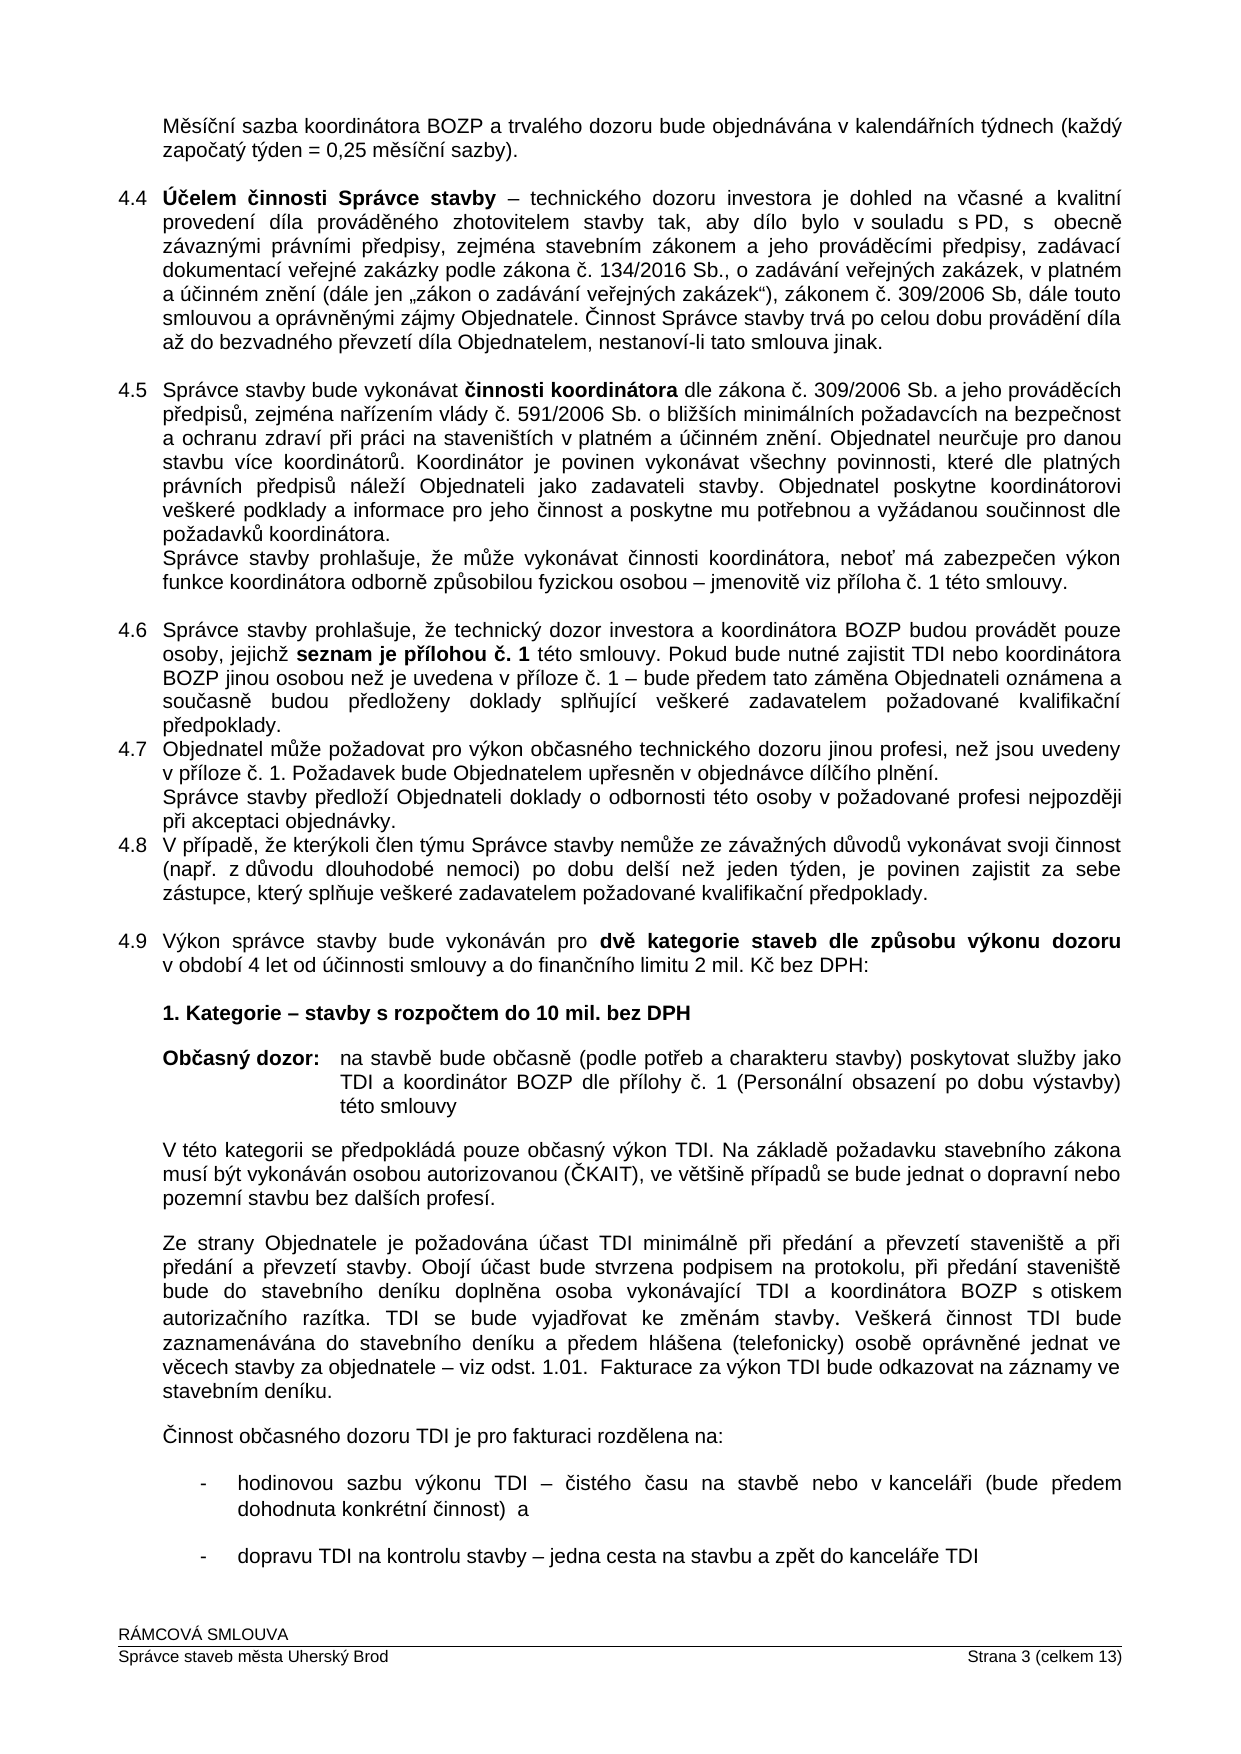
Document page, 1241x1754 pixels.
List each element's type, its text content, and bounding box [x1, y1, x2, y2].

list Účelem činnosti Správce stavby – technického dozoru investora je dohled na včasné a kvalitní provedení díla prováděného zhotovitelem stavby tak, aby dílo bylo v souladu s PD, s obecně závaznými právními předpisy, zejména stavebním zákonem a jeho prováděcími předpisy, zadávací dokumentací veřejné zakázky podle zákona č. 134/2016 Sb., o zadávání veřejných zakázek, v platném a účinném znění (dále jen „zákon o zadávání veřejných zakázek“), zákonem č. 309/2006 Sb, dále touto smlouvou a oprávněnými zájmy Objednatele. Činnost Správce stavby trvá po celou dobu provádění díla až do bezvadného převzetí díla Objednatelem, nestanoví-li tato smlouva jinak. [118, 186, 1122, 354]
text Správce stavby prohlašuje, že může vykonávat činnosti koordinátora, neboť má zabezpečen výkon funkce koordinátora odborně způsobilou fyzickou osobou – jmenovitě viz příloha č. 1 této smlouvy. [162, 546, 1122, 593]
list V případě, že kterýkoli člen týmu Správce stavby nemůže ze závažných důvodů vykonávat svoji činnost (např. z důvodu dlouhodobé nemoci) po dobu delší než jeden týden, je povinen zajistit za sebe zástupce, který splňuje veškeré zadavatelem požadované kvalifikační předpoklady. [118, 833, 1122, 905]
list Správce stavby prohlašuje, že technický dozor investora a koordinátora BOZP budou provádět pouze osoby, jejichž seznam je přílohou č. 1 této smlouvy. Pokud bude nutné zajistit TDI nebo koordinátora BOZP jinou osobou než je uvedena v příloze č. 1 – bude předem tato záměna Objednateli oznámena a současně budou předloženy doklady splňující veškeré zadavatelem požadované kvalifikační předpoklady. [118, 617, 1122, 737]
text Činnost občasného dozoru TDI je pro fakturaci rozdělena na: [162, 1423, 1122, 1447]
text Správce stavby předloží Objednateli doklady o odbornosti této osoby v požadované profesi nejpozději při akceptaci objednávky. [162, 785, 1122, 833]
list Správce stavby bude vykonávat činnosti koordinátora dle zákona č. 309/2006 Sb. a jeho prováděcích předpisů, zejména nařízením vlády č. 591/2006 Sb. o bližších minimálních požadavcích na bezpečnost a ochranu zdraví při práci na staveništích v platném a účinném znění. Objednatel neurčuje pro danou stavbu více koordinátorů. Koordinátor je povinen vykonávat všechny povinnosti, které dle platných právních předpisů náleží Objednateli jako zadavateli stavby. Objednatel poskytne koordinátorovi veškeré podklady a informace pro jeho činnost a poskytne mu potřebnou a vyžádanou součinnost dle požadavků koordinátora. [118, 378, 1122, 546]
list dopravu TDI na kontrolu stavby – jedna cesta na stavbu a zpět do kanceláře TDI [200, 1542, 1122, 1570]
list Objednatel může požadovat pro výkon občasného technického dozoru jinou profesi, než jsou uvedeny v příloze č. 1. Požadavek bude Objednatelem upřesněn v objednávce dílčího plnění. [118, 737, 1122, 785]
text Občasný dozor: na stavbě bude občasně (podle potřeb a charakteru stavby) poskytovat služby jako TDI a koordinátor BOZP dle přílohy č. 1 (Personální obsazení po dobu výstavby) této smlouvy [162, 1046, 1122, 1117]
text Ze strany Objednatele je požadována účast TDI minimálně při předání a převzetí staveniště a při předání a převzetí stavby. Obojí účast bude stvrzena podpisem na protokolu, při předání staveniště bude do stavebního deníku doplněna osoba vykonávající TDI a koordinátora BOZP s otiskem autorizačního razítka. TDI se bude vyjadřovat ke změnám stavby. Veškerá činnost TDI bude zaznamenávána do stavebního deníku a předem hlášena (telefonicky) osobě oprávněné jednat ve věcech stavby za objednatele – viz odst. 1.01. Fakturace za výkon TDI bude odkazovat na záznamy ve stavebním deníku. [162, 1231, 1122, 1403]
text 1. Kategorie – stavby s rozpočtem do 10 mil. bez DPH [162, 1001, 1122, 1025]
list hodinovou sazbu výkonu TDI – čistého času na stavbě nebo v kanceláři (bude předem dohodnuta konkrétní činnost) a [200, 1468, 1122, 1521]
text Měsíční sazba koordinátora BOZP a trvalého dozoru bude objednávána v kalendářních týdnech (každý započatý týden = 0,25 měsíční sazby). [162, 114, 1122, 162]
list Výkon správce stavby bude vykonáván pro dvě kategorie staveb dle způsobu výkonu dozoru v období 4 let od účinnosti smlouvy a do finančního limitu 2 mil. Kč bez DPH: [118, 929, 1122, 977]
text V této kategorii se předpokládá pouze občasný výkon TDI. Na základě požadavku stavebního zákona musí být vykonáván osobou autorizovanou (ČKAIT), ve většině případů se bude jednat o dopravní nebo pozemní stavbu bez dalších profesí. [162, 1138, 1122, 1210]
